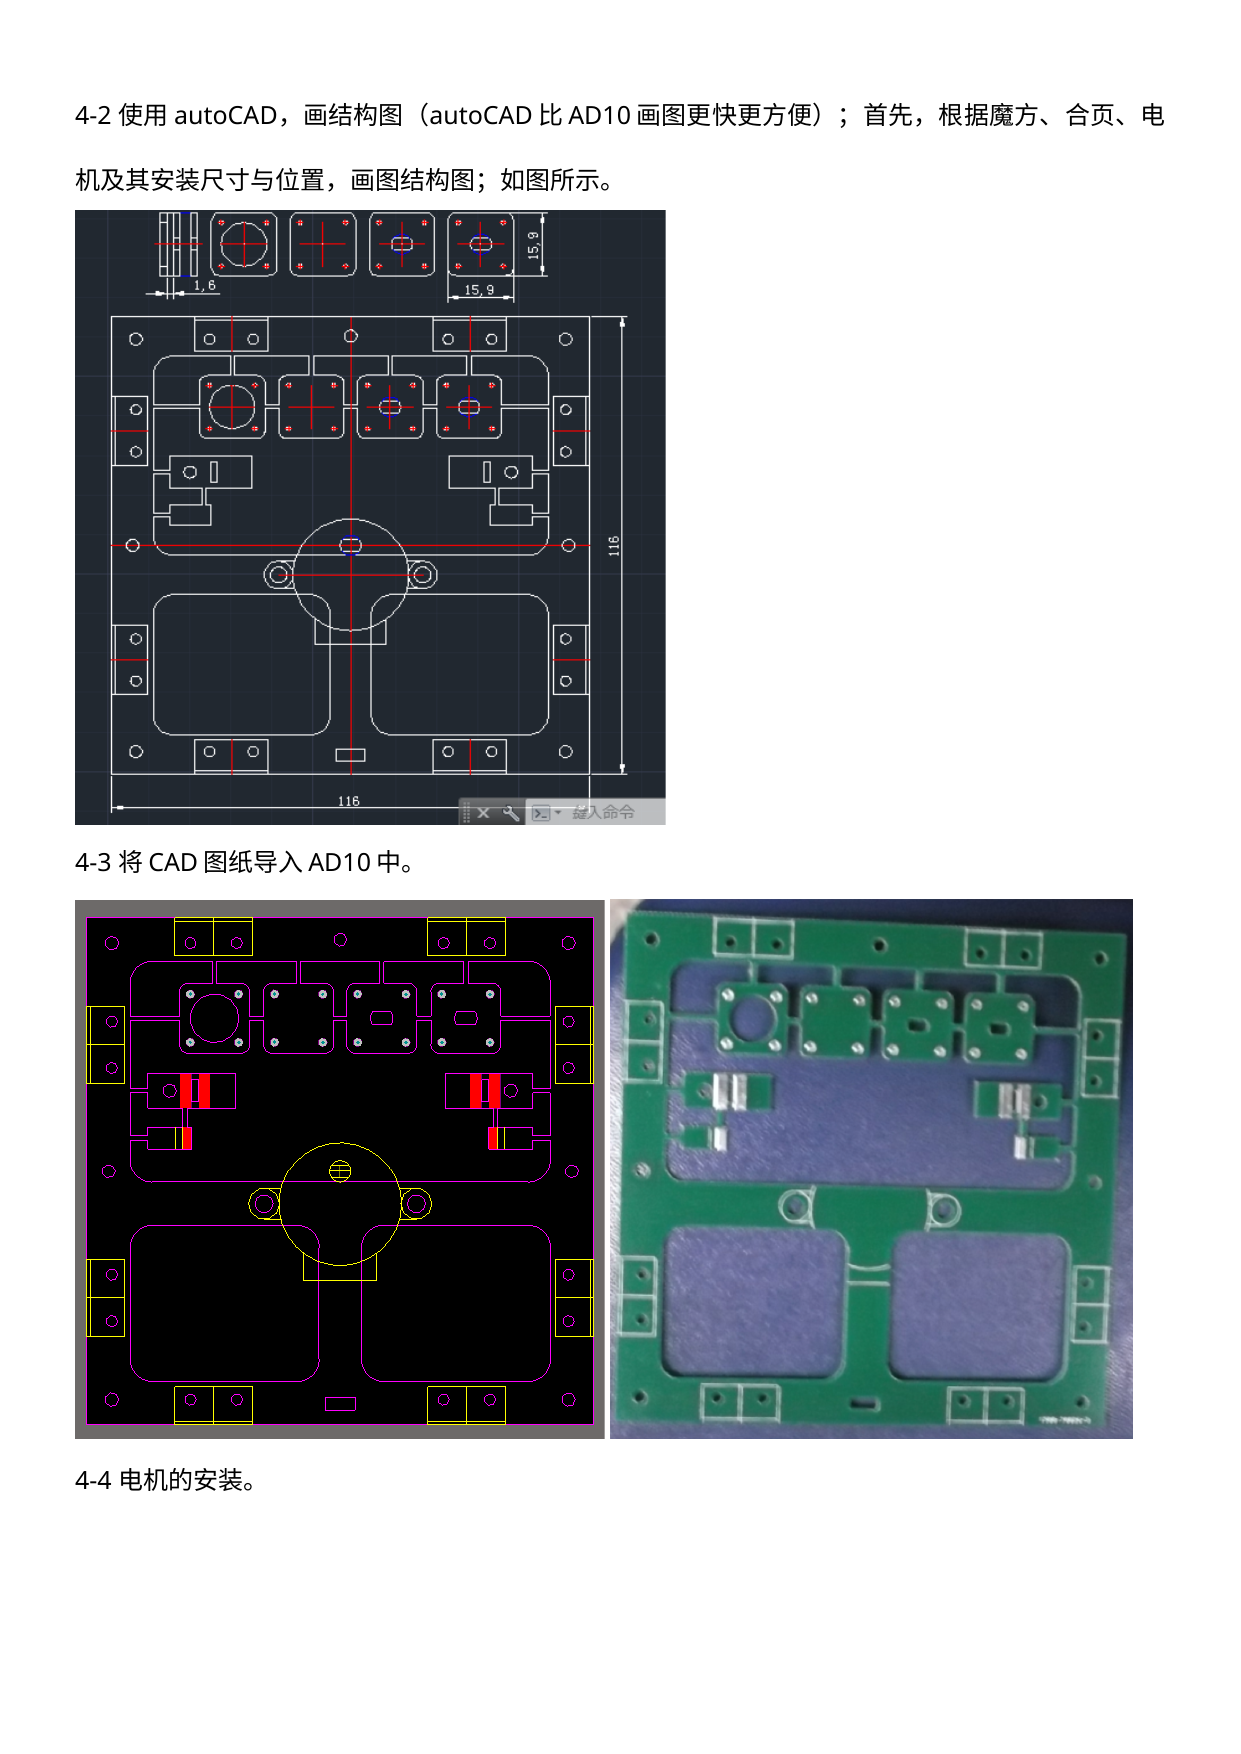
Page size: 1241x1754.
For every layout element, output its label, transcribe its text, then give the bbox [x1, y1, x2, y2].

picture [610, 899, 1133, 1439]
text 4-2 使用autoCAD，画结构图（autoCAD比AD10画图更快更方便）；首先，根据魔方、合页、电机及其安装尺寸与位置，画图结构图；如图所示。 [75, 81, 1165, 211]
text 4-4 电机的安装。 [75, 1446, 1165, 1511]
text 4-3 将CAD图纸导入AD10中。 [75, 828, 1165, 893]
picture [75, 210, 666, 825]
picture [75, 900, 605, 1439]
